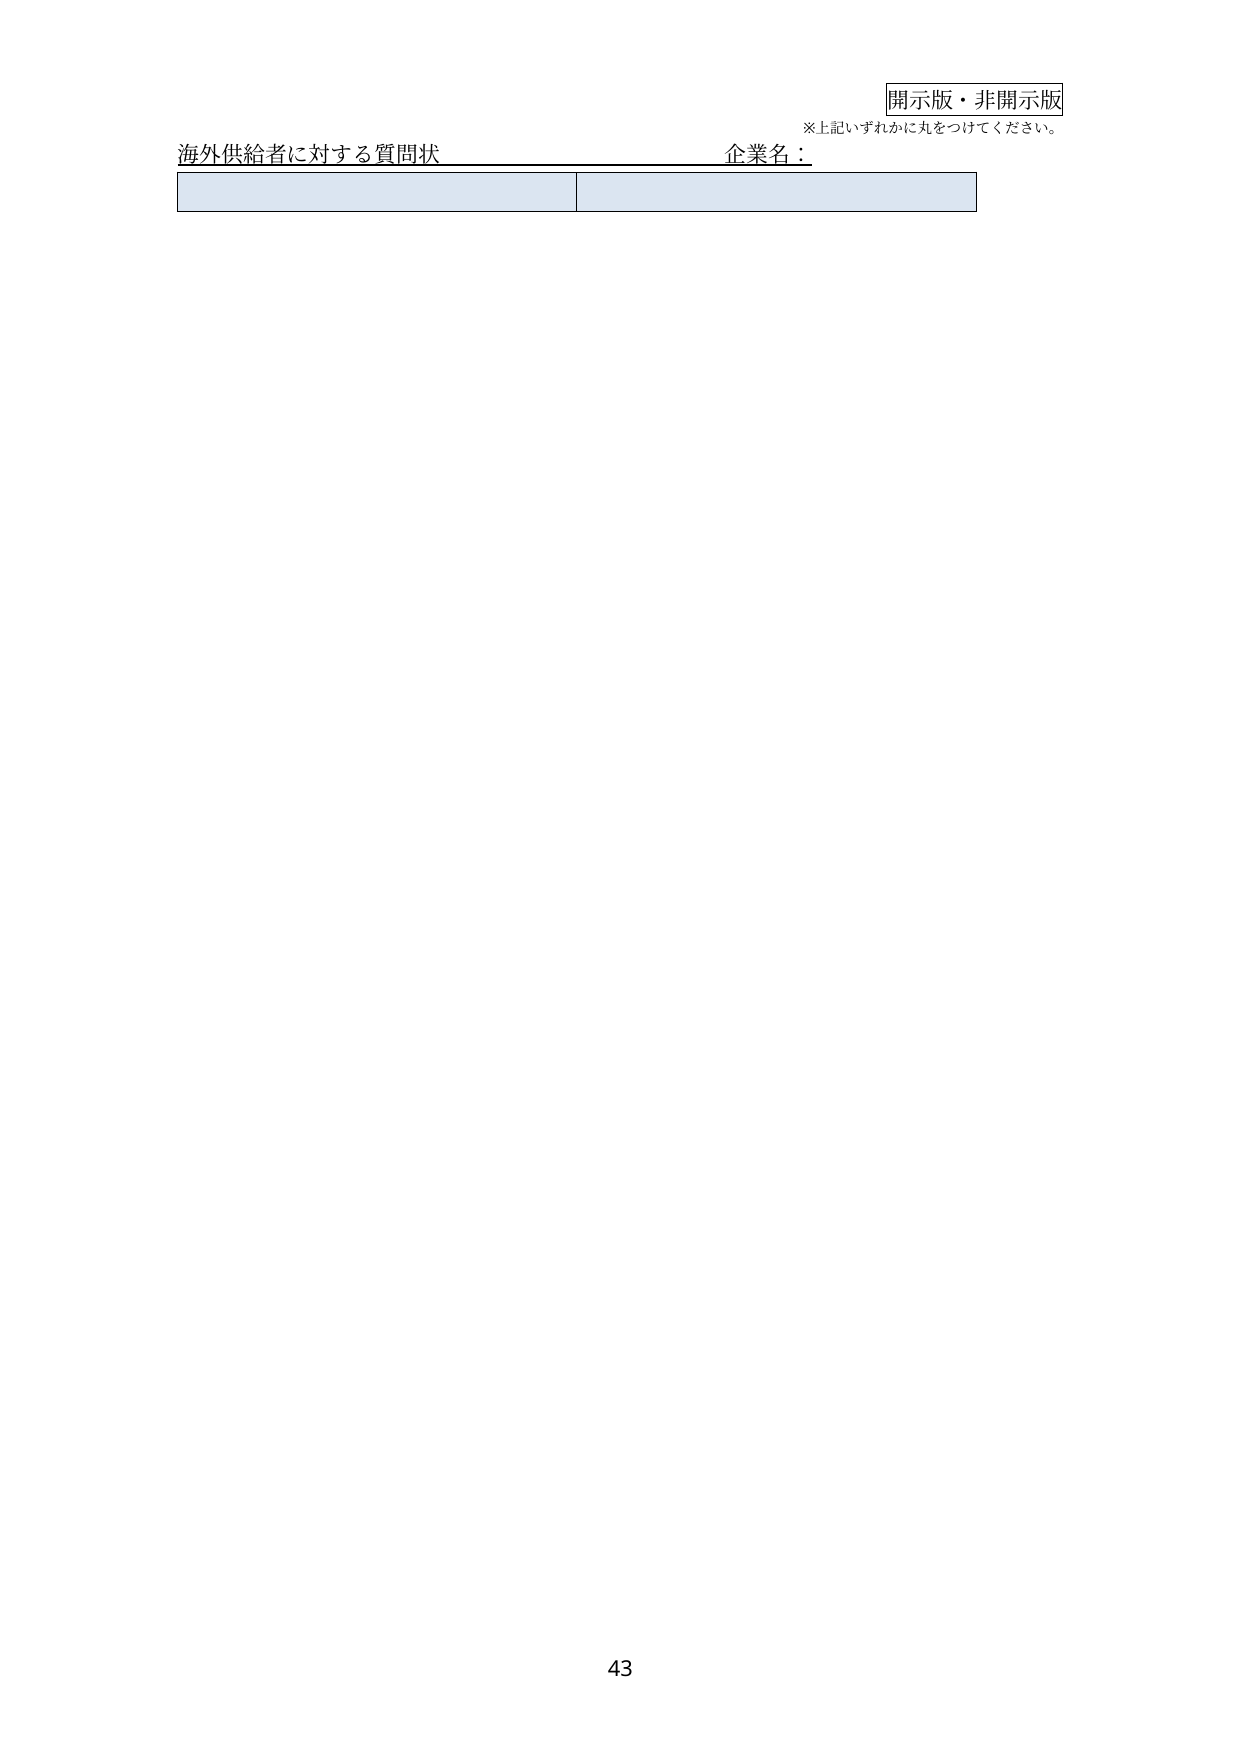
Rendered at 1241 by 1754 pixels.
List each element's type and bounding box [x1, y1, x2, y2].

table_cell [577, 173, 976, 211]
table_cell [178, 173, 576, 211]
